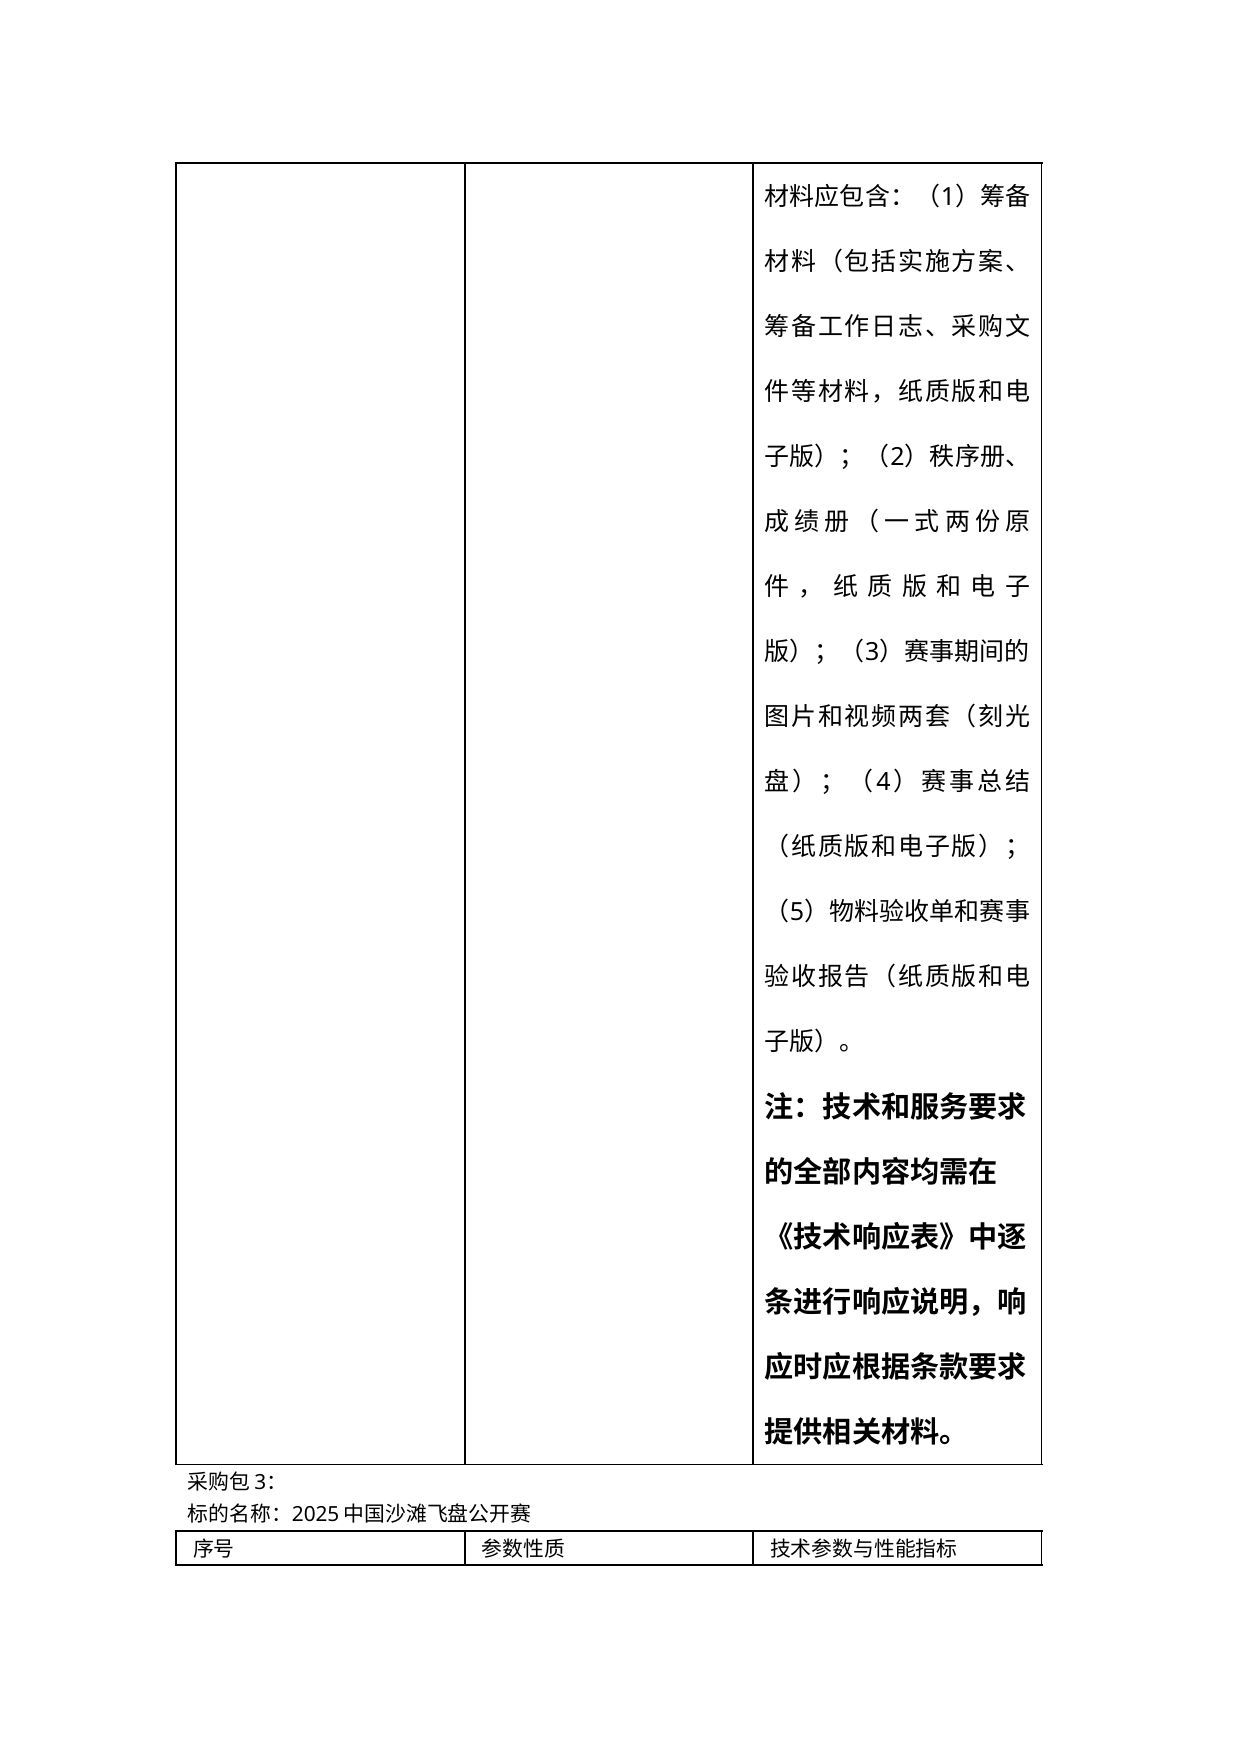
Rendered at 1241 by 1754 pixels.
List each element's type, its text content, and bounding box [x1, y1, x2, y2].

table_cell ★ [466, 164, 752, 1463]
table_header 序号 [177, 1532, 464, 1564]
table_cell 1 [177, 164, 464, 1463]
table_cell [754, 164, 1041, 1463]
text 采购包3： [187, 1465, 1053, 1498]
table_header 技术参数与性能指标 [754, 1532, 1041, 1564]
text 标的名称：2025中国沙滩飞盘公开赛 [187, 1498, 1053, 1530]
table_header 参数性质 [466, 1532, 752, 1564]
